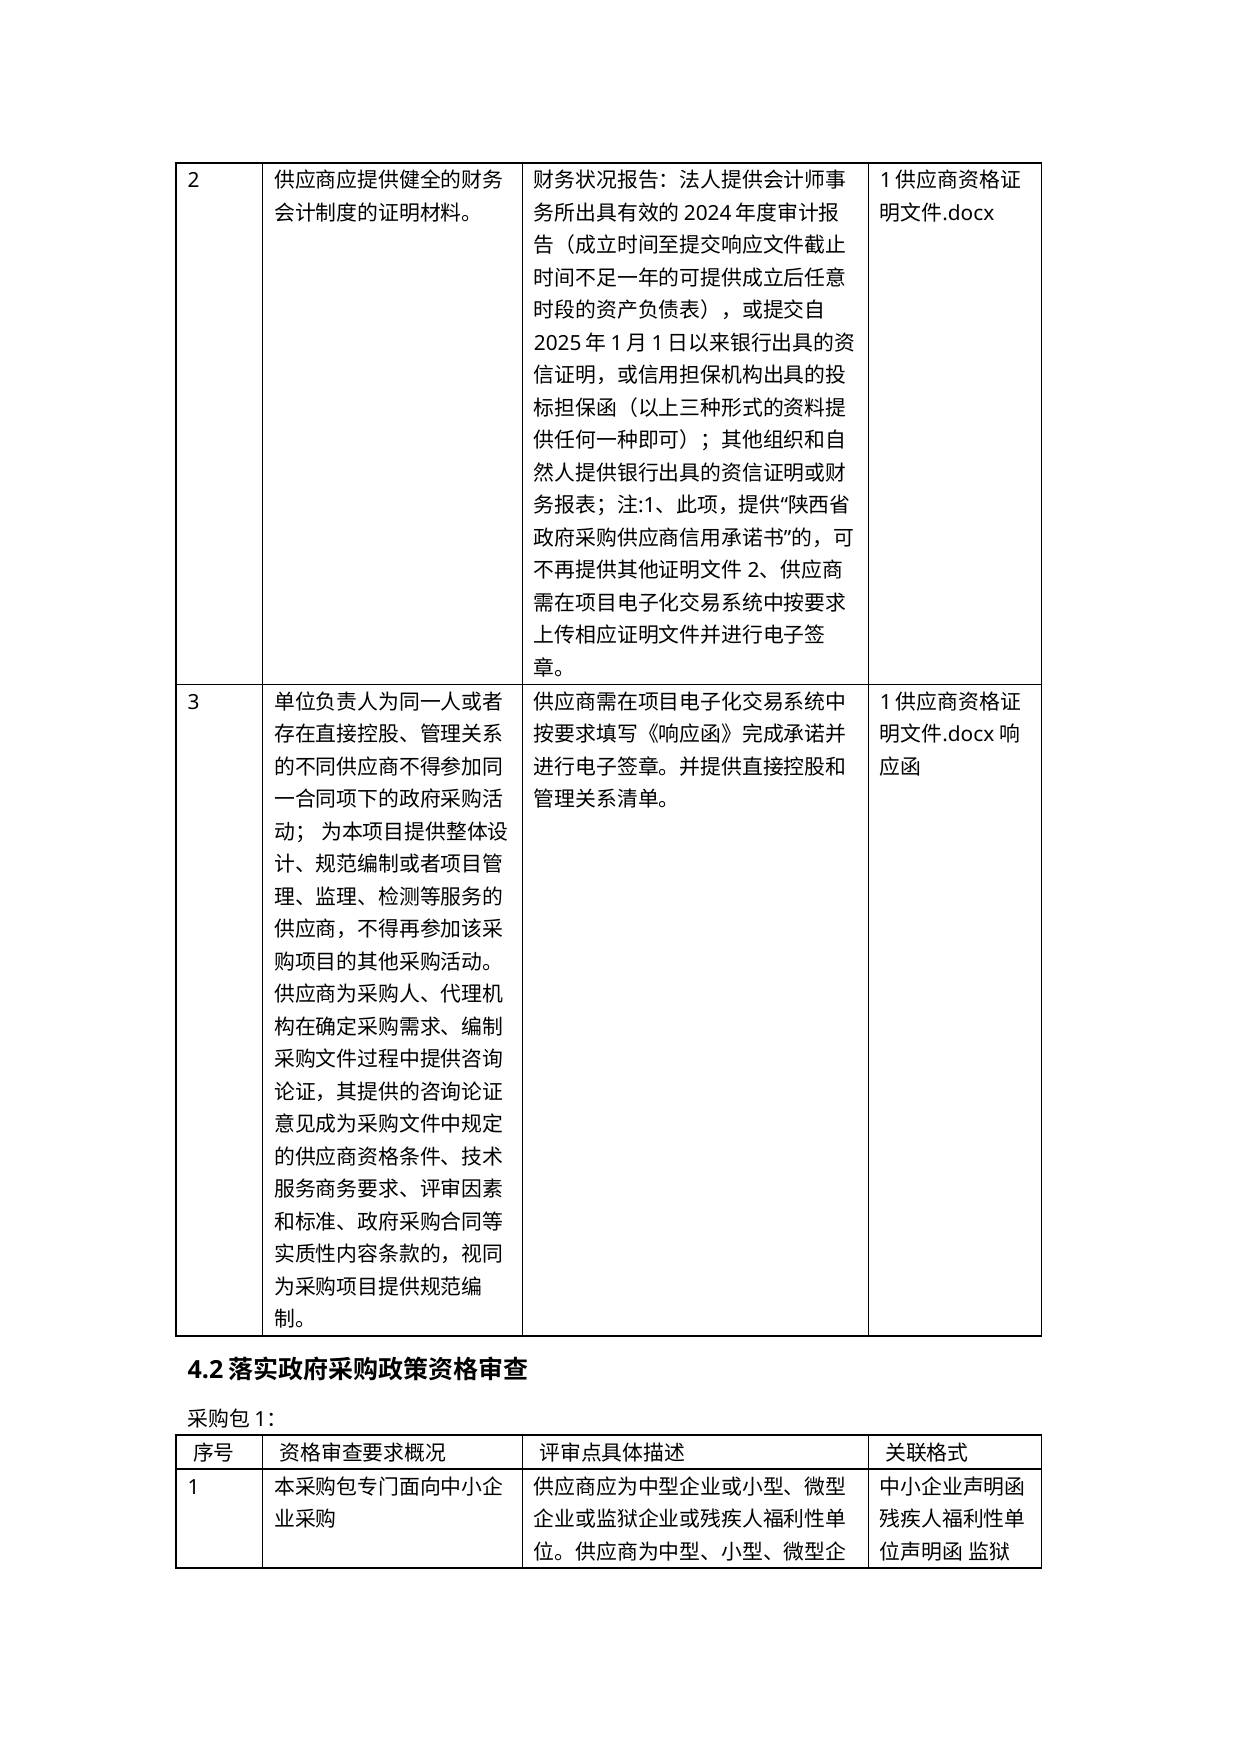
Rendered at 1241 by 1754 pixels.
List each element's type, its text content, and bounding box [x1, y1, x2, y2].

table_cell 3 [177, 685, 262, 1335]
table_cell 本采购包专门面向中小企业采购 [263, 1470, 522, 1567]
table_header 序号 [177, 1436, 262, 1468]
table_cell 1 [177, 1470, 262, 1567]
text 4.2落实政府采购政策资格审查 [187, 1337, 1053, 1402]
table_cell 1供应商资格证明文件.docx 响应函 [869, 685, 1041, 1335]
table_header 关联格式 [869, 1436, 1041, 1468]
table_header 评审点具体描述 [523, 1436, 868, 1468]
table_cell 单位负责人为同一人或者存在直接控股、管理关系的不同供应商不得参加同一合同项下的政府采购活动； 为本项目提供整体设计、规范编制或者项目管理、监理、检测等服务的供应商，不得再参加该采购项目的其他采购活动。供应商为采购人、代理机构在确定采购需求、编制采购文件过程中提供咨询论证，其提供的咨询论证意见成为采购文件中规定的供应商资格条件、技术服务商务要求、评审因素和标准、政府采购合同等实质性内容条款的，视同为采购项目提供规范编制。 [263, 685, 522, 1335]
table_cell 1供应商资格证明文件.docx [869, 164, 1041, 683]
table_cell 供应商应提供健全的财务会计制度的证明材料。 [263, 164, 522, 683]
table_cell 2 [177, 164, 262, 683]
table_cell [869, 1470, 1041, 1567]
text 采购包1： [187, 1402, 1053, 1434]
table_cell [523, 1470, 868, 1567]
table_cell 供应商需在项目电子化交易系统中按要求填写《响应函》完成承诺并进行电子签章。并提供直接控股和管理关系清单。 [523, 685, 868, 1335]
table_cell 财务状况报告：法人提供会计师事务所出具有效的2024年度审计报告（成立时间至提交响应文件截止时间不足一年的可提供成立后任意时段的资产负债表），或提交自2025年1月1日以来银行出具的资信证明，或信用担保机构出具的投标担保函（以上三种形式的资料提供任何一种即可）；其他组织和自然人提供银行出具的资信证明或财务报表；注:1、此项，提供“陕西省政府采购供应商信用承诺书”的，可不再提供其他证明文件 2、供应商需在项目电子化交易系统中按要求上传相应证明文件并进行电子签章。 [523, 164, 868, 683]
table_header 资格审查要求概况 [263, 1436, 522, 1468]
